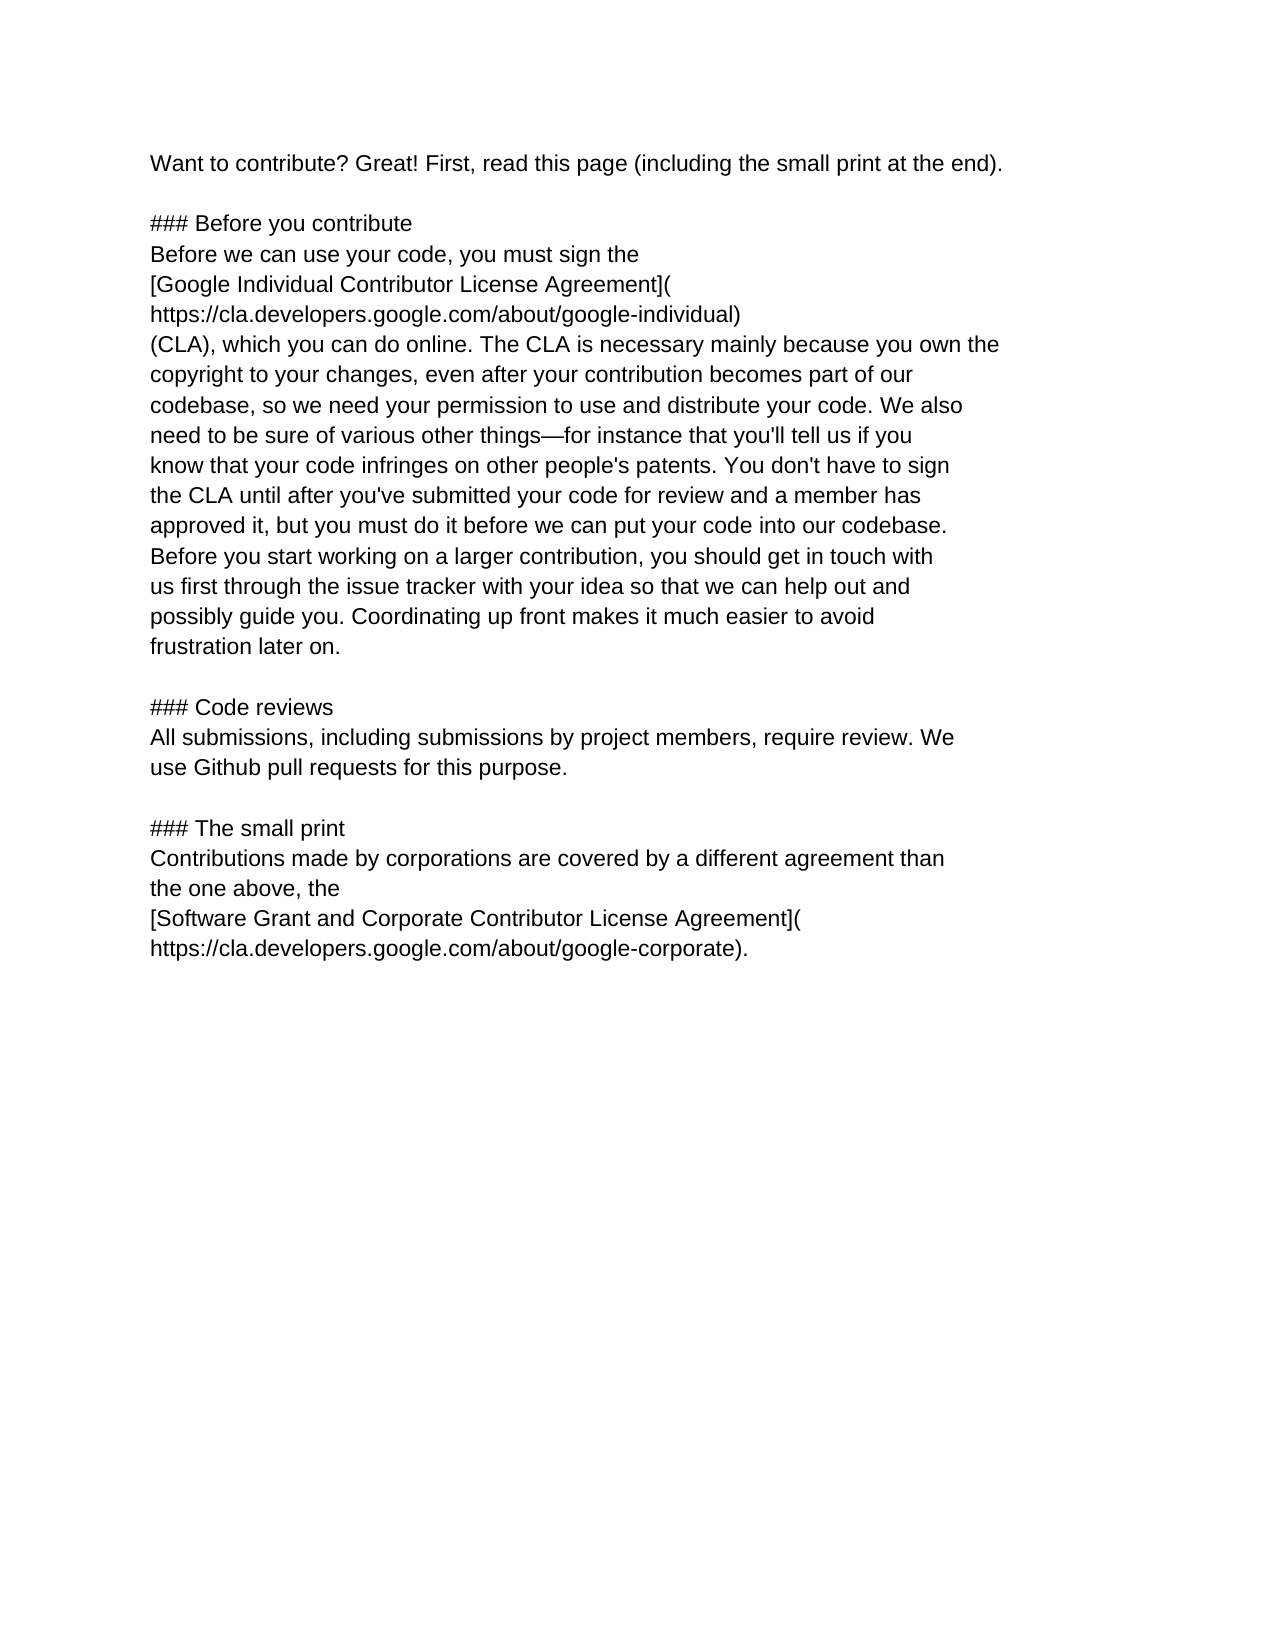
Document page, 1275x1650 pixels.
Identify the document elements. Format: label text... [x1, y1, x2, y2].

text Before we can use your code, you must sign the [150, 241, 1125, 267]
text [Google Individual Contributor License Agreement]( [150, 271, 1125, 297]
text https://cla.developers.google.com/about/google-corporate). [150, 935, 1125, 962]
text ### The small print [150, 814, 1125, 841]
text All submissions, including submissions by project members, require review. We [150, 724, 1125, 750]
text copyright to your changes, even after your contribution becomes part of our [150, 361, 1125, 388]
text approved it, but you must do it before we can put your code into our codebase. [150, 512, 1125, 539]
text the CLA until after you've submitted your code for review and a member has [150, 482, 1125, 509]
text ### Code reviews [150, 694, 1125, 720]
text know that your code infringes on other people's patents. You don't have to sign [150, 452, 1125, 478]
text possibly guide you. Coordinating up front makes it much easier to avoid [150, 603, 1125, 629]
text Before you start working on a larger contribution, you should get in touch with [150, 543, 1125, 569]
text use Github pull requests for this purpose. [150, 754, 1125, 781]
text https://cla.developers.google.com/about/google-individual) [150, 301, 1125, 327]
text the one above, the [150, 875, 1125, 901]
text Contributions made by corporations are covered by a different agreement than [150, 845, 1125, 871]
text Want to contribute? Great! First, read this page (including the small print at the end). [150, 150, 1125, 176]
text ### Before you contribute [150, 210, 1125, 237]
text frustration later on. [150, 633, 1125, 660]
text codebase, so we need your permission to use and distribute your code. We also [150, 392, 1125, 418]
text us first through the issue tracker with your idea so that we can help out and [150, 573, 1125, 599]
text (CLA), which you can do online. The CLA is necessary mainly because you own the [150, 331, 1125, 358]
text need to be sure of various other things—for instance that you'll tell us if you [150, 422, 1125, 448]
text [Software Grant and Corporate Contributor License Agreement]( [150, 905, 1125, 932]
